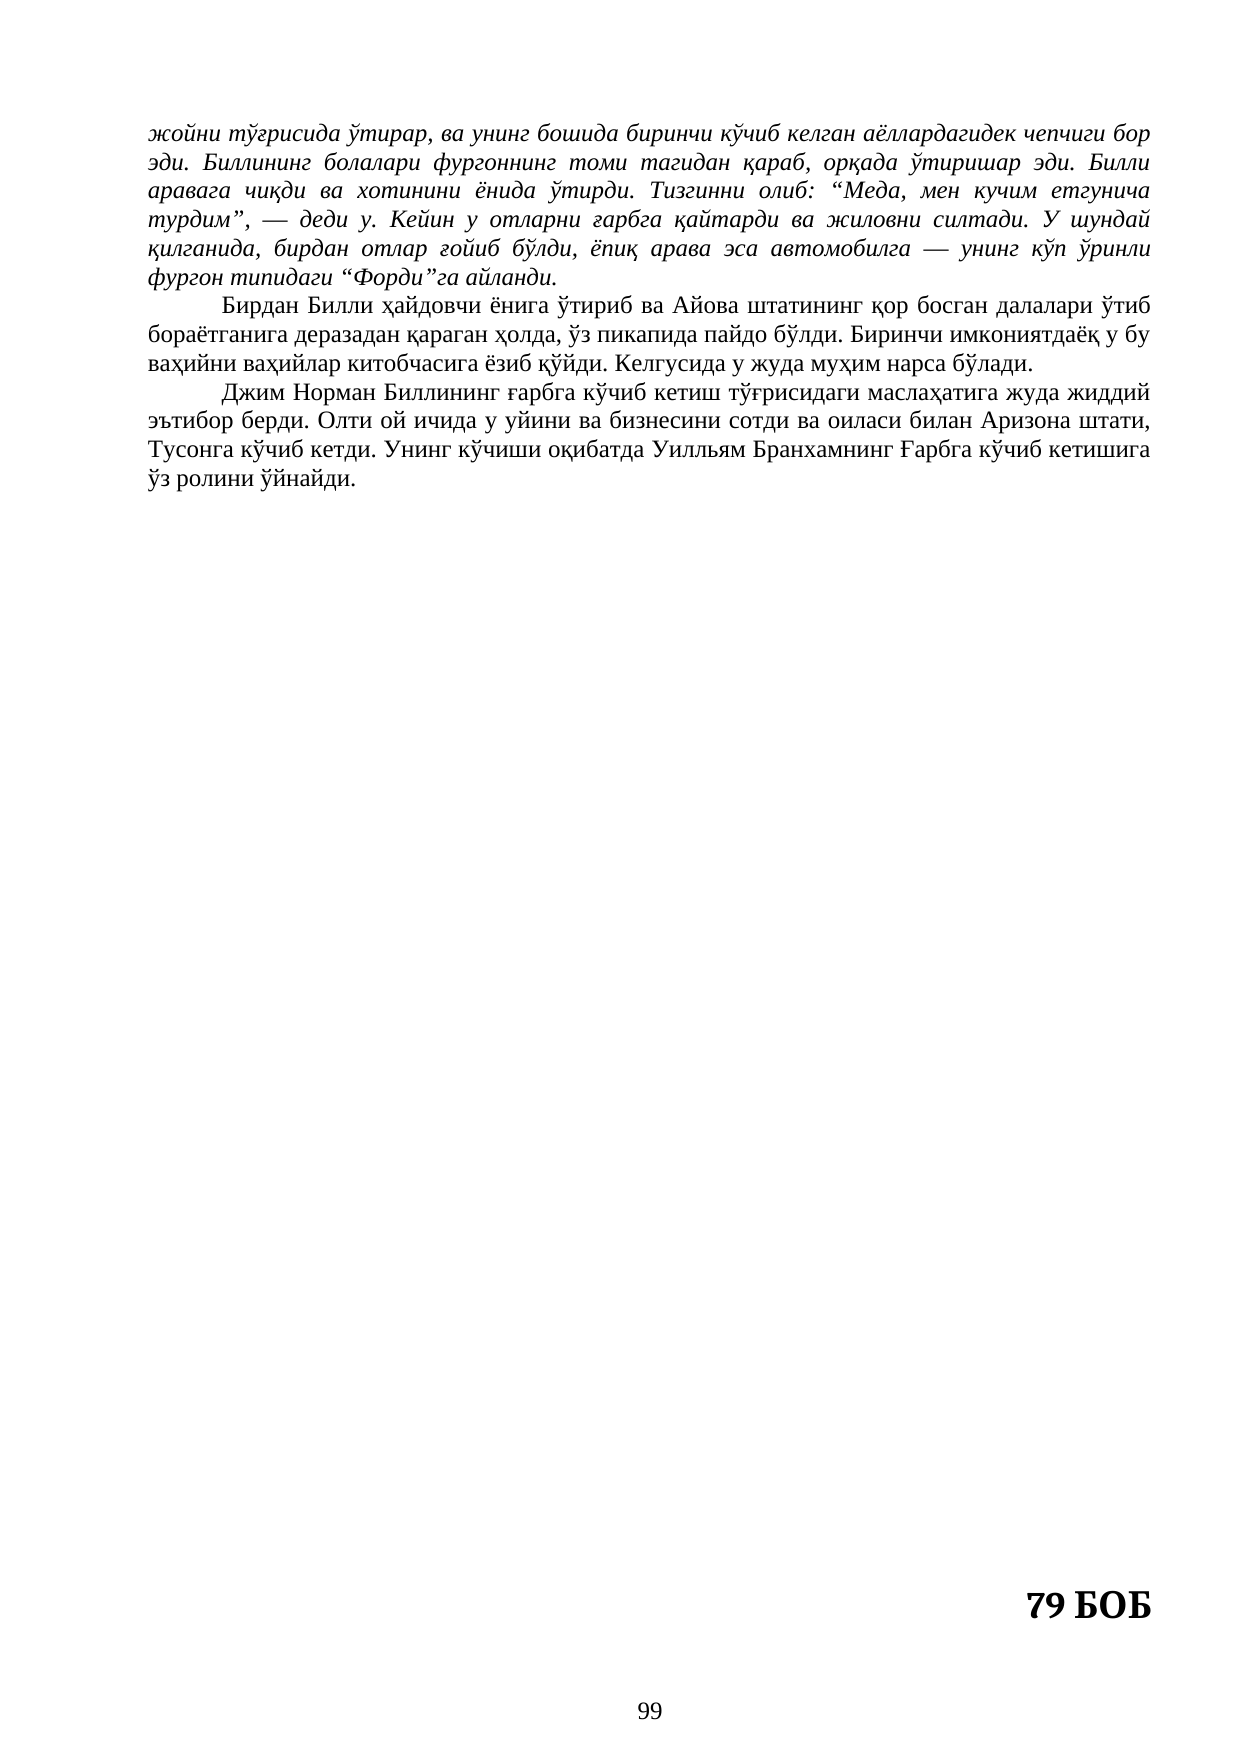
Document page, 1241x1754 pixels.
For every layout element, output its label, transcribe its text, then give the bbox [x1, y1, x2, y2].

text Джим Норман Биллининг ғарбга кўчиб кетиш тўғрисидаги маслаҳатига жуда жиддий эътибор берди. Олти ой ичида у уйини ва бизнесини сотди ва оиласи билан Аризона штати, Тусонга кўчиб кетди. Унинг кўчиши оқибатда Уилльям Бранхамнинг Ғарбга кўчиб кетишига ўз ролини ўйнайди. [148, 377, 1152, 492]
text Бирдан Билли ҳайдовчи ёнига ўтириб ва Айова штатининг қор босган далалари ўтиб бораётганига деразадан қараган ҳолда, ўз пикапида пайдо бўлди. Биринчи имкониятдаёқ у бу ваҳийни ваҳийлар китобчасига ёзиб қўйди. Келгусида у жуда муҳим нарса бўлади. [148, 291, 1152, 377]
text 79 БОБ [148, 1584, 1152, 1627]
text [148, 118, 1152, 291]
